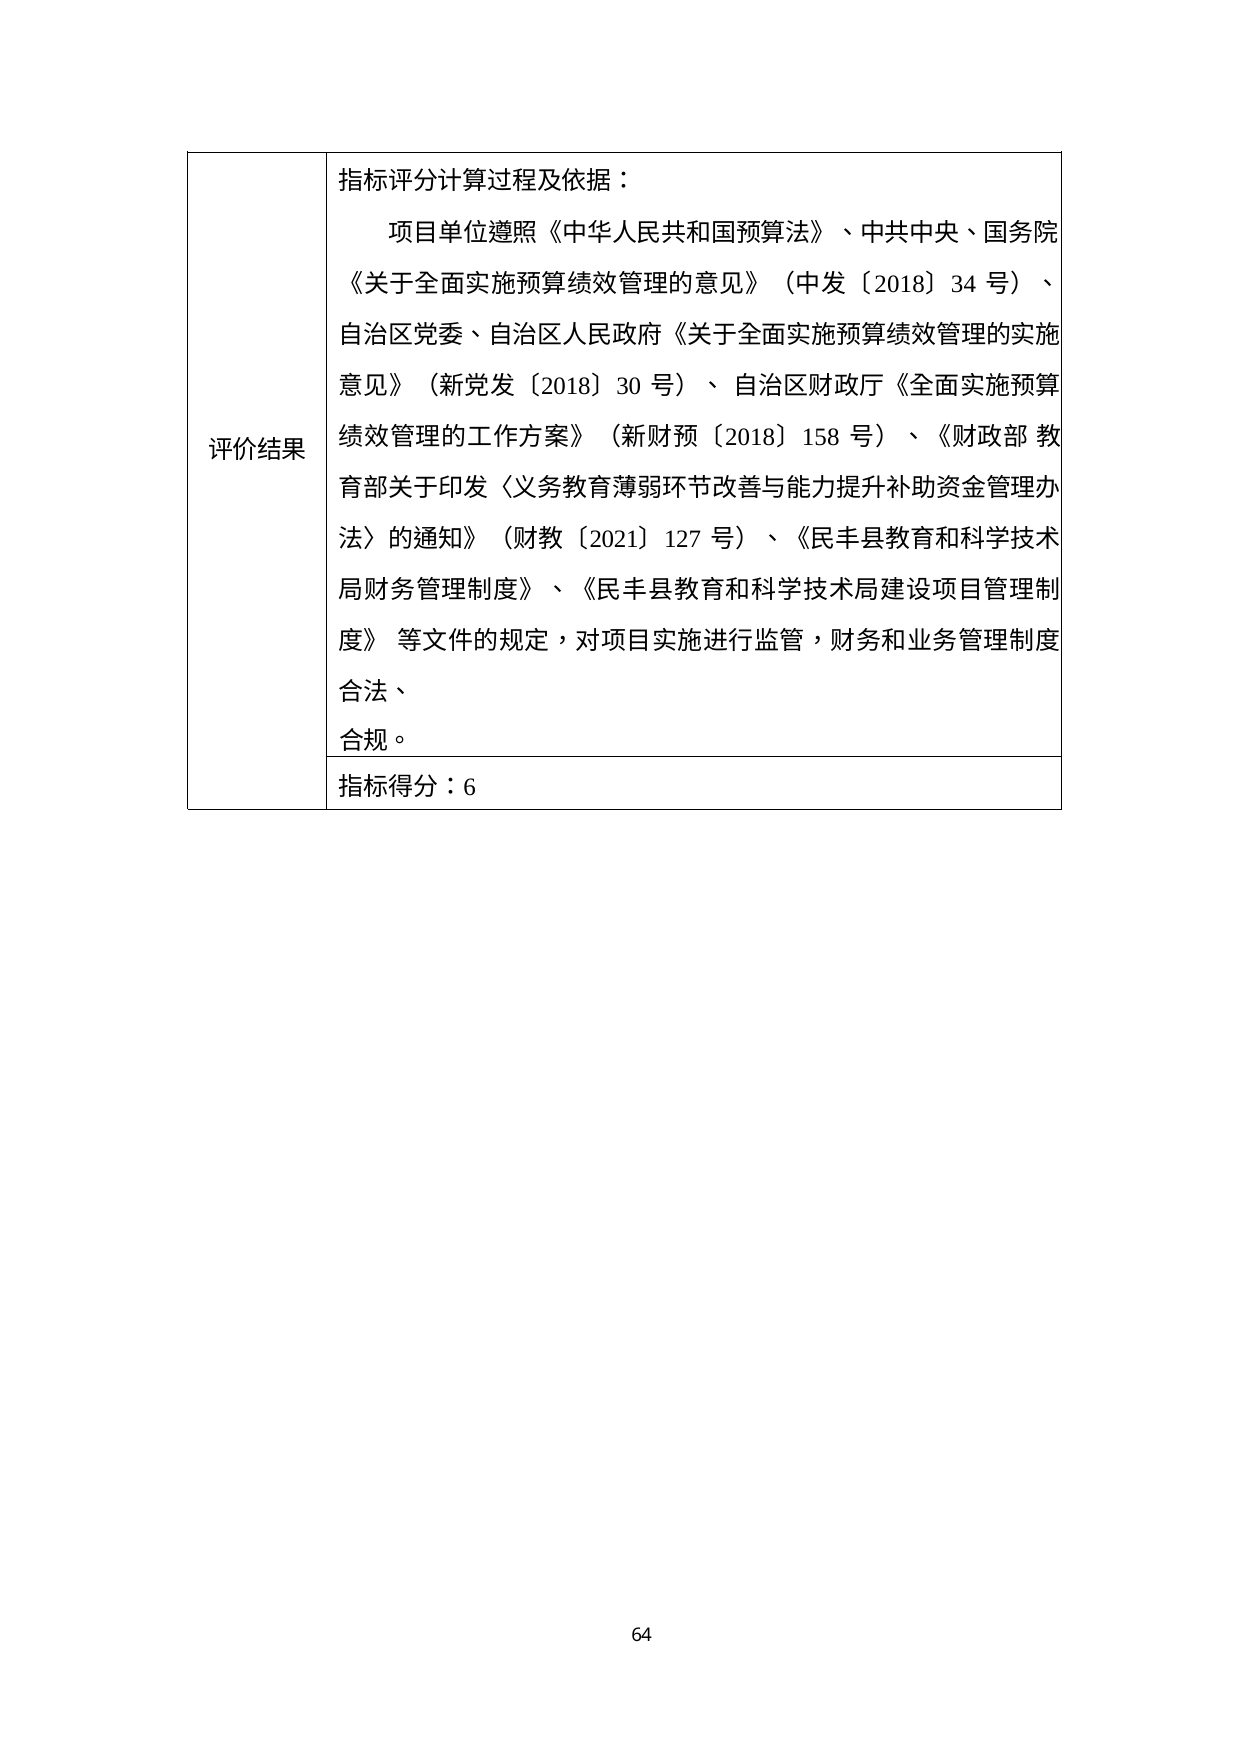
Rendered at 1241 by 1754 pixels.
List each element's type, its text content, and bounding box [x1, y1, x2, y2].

table_header 指标评分计算过程及依据： 项目单位遵照《中华人民共和国预算法》、中共中央、国务院 《关于全面实施预算绩效管理的意见》（中发〔2018〕34 号）、 自治区党委、自治区人民政府《关于全面实施预算绩效管理的实施 意见》（新党发〔2018〕30 号）、 自治区财政厅《全面实施预算 绩效管理的工作方案》（新财预〔2018〕158 号）、《财政部 教 育部关于印发〈义务教育薄弱环节改善与能力提升补助资金管理办 法〉的通知》（财教〔2021〕127 号）、《民丰县教育和科学技术 局财务管理制度》、《民丰县教育和科学技术局建设项目管理制度》 等文件的规定，对项目实施进行监管，财务和业务管理制度合法、 合规。 [327, 153, 1061, 756]
table_header 评价结果 [188, 153, 326, 809]
table_cell 指标得分：6 [327, 757, 1061, 809]
